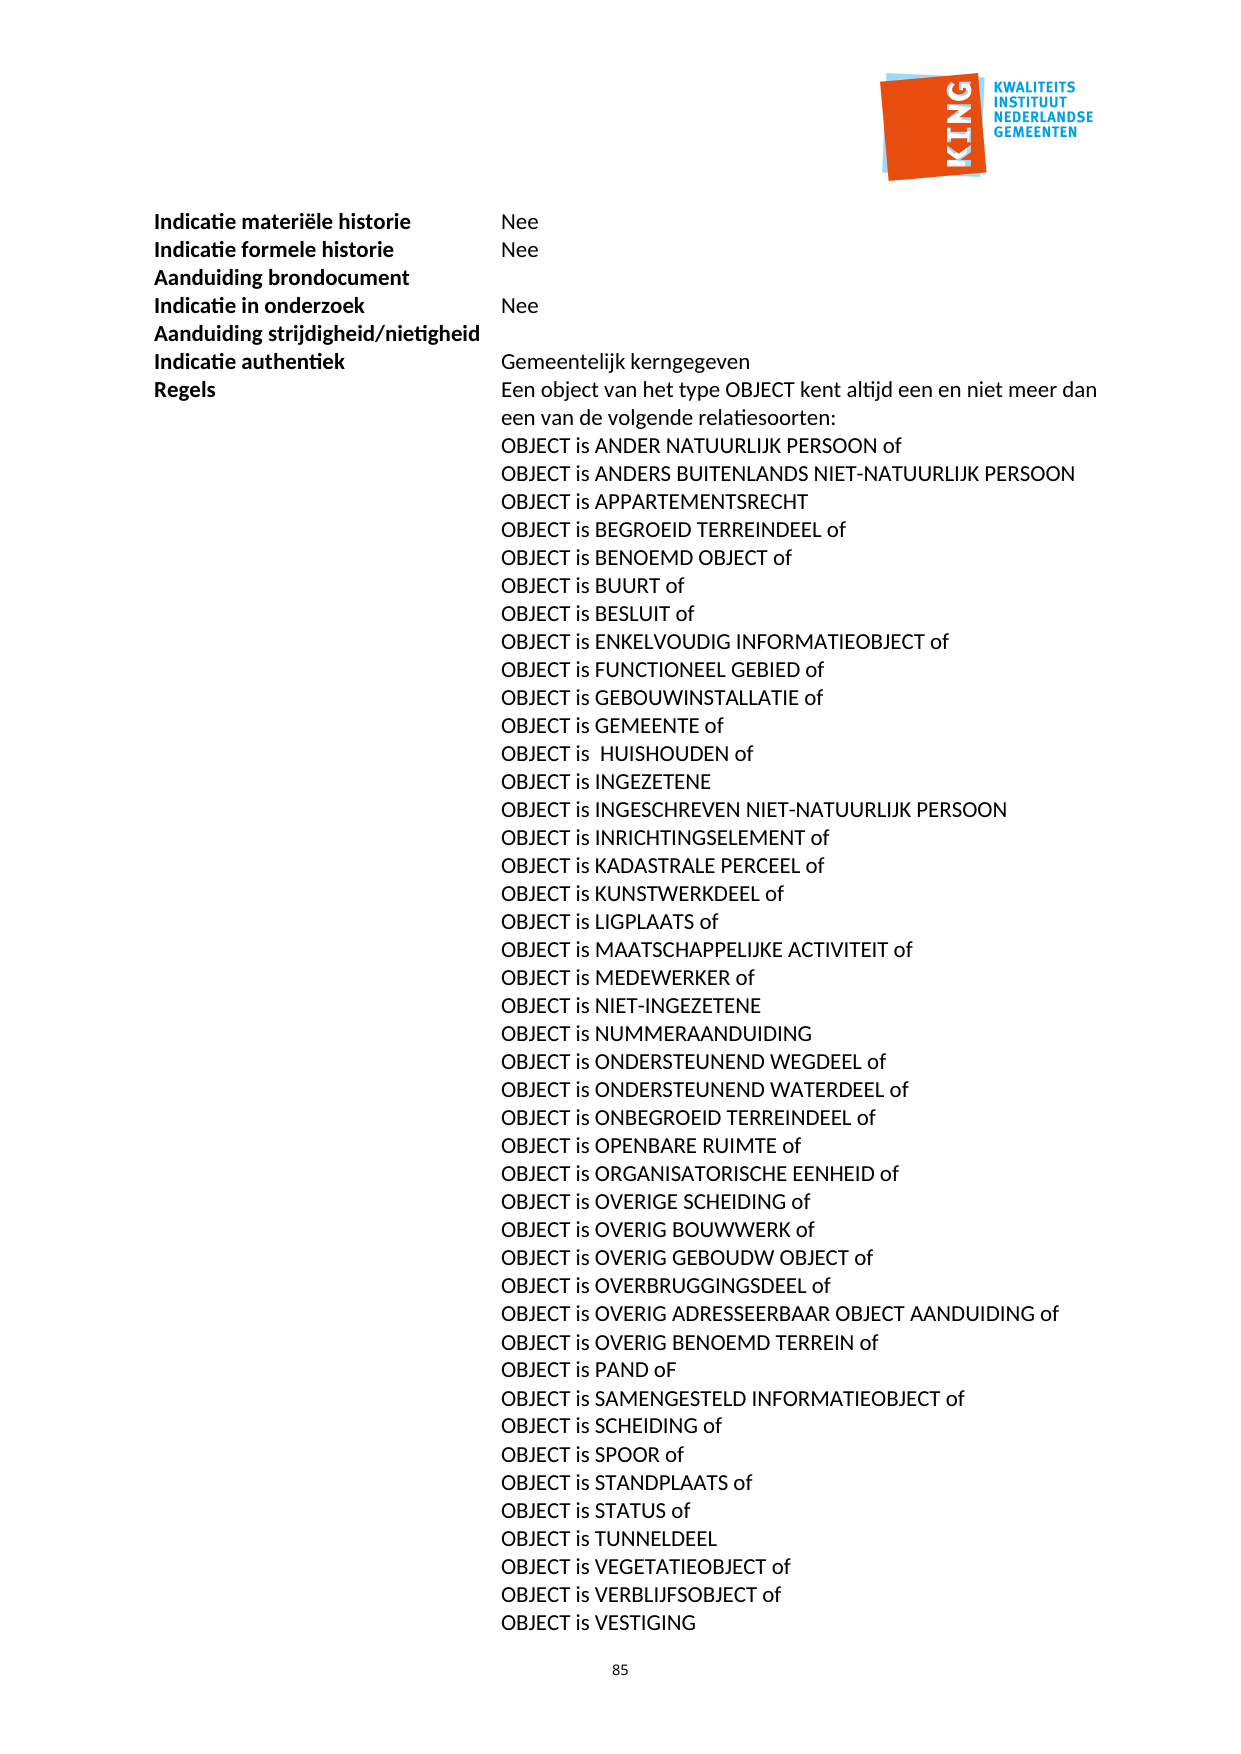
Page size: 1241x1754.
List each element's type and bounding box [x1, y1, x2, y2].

picture [880, 73, 1093, 181]
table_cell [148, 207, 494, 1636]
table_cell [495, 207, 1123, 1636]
